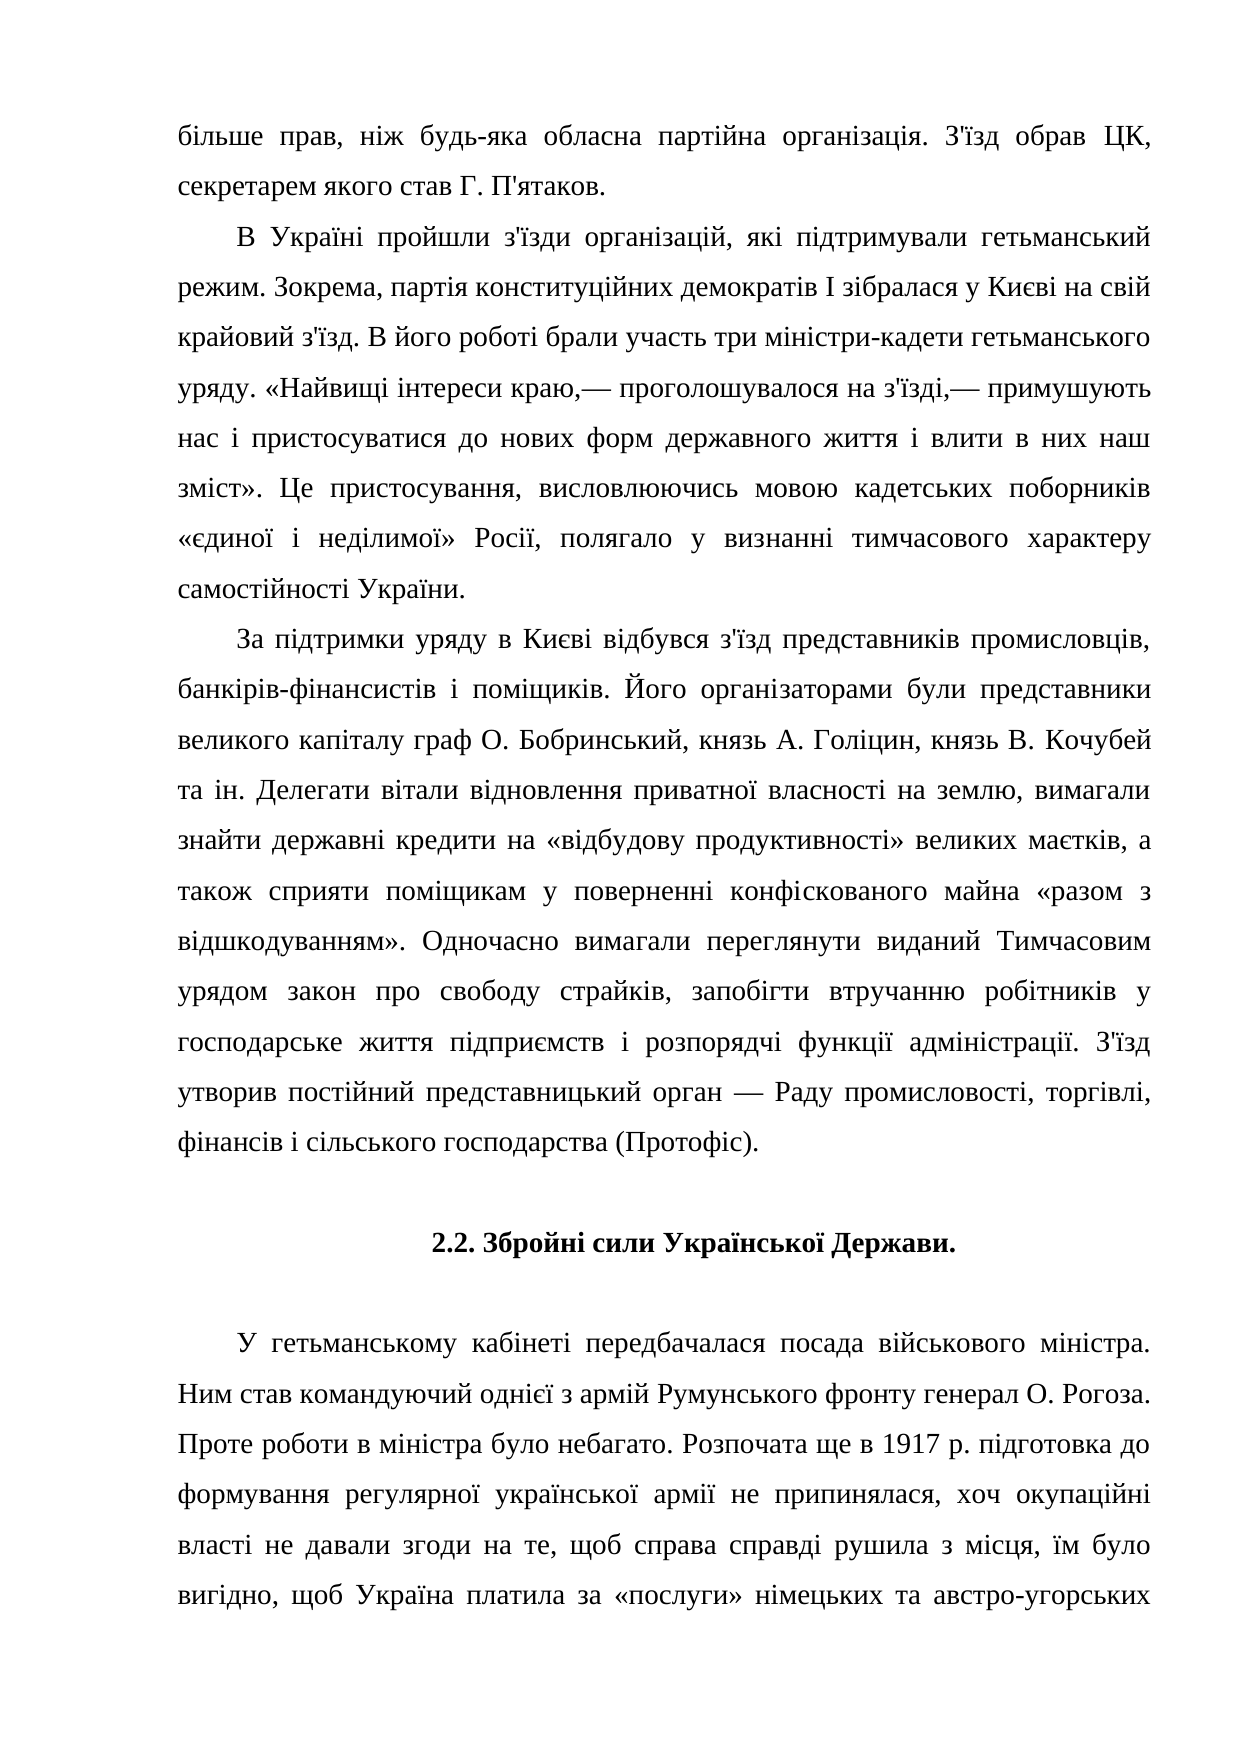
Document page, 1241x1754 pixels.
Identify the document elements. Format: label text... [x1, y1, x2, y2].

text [177, 1326, 1152, 1611]
text За підтримки уряду в Києві відбувся з'їзд представників промисловців, банкірів-фінансистів і поміщиків. Його організаторами були представники великого капіталу граф О. Бобринський, князь А. Голіцин, князь В. Кочубей та ін. Делегати вітали відновлення приватної власності на землю, вимагали знайти державні кредити на «відбудову продуктивності» великих маєтків, а також сприяти поміщикам у поверненні конфіскованого майна «разом з відшкодуванням». Одночасно вимагали переглянути виданий Тимчасовим урядом закон про свободу страйків, запобігти втручанню робітників у господарське життя підприємств і розпорядчі функції адміністрації. З'їзд утворив постійний представницький орган — Раду промисловості, торгівлі, фінансів і сільського господарства (Протофіс). [177, 621, 1152, 1158]
text 2.2. Збройні сили Української Держави. [177, 1225, 1152, 1258]
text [177, 118, 1152, 202]
text В Україні пройшли з'їзди організацій, які підтримували гетьманський режим. Зокрема, партія конституційних демократів І зібралася у Києві на свій крайовий з'їзд. В його роботі брали участь три міністри-кадети гетьманського уряду. «Найвищі інтереси краю,— проголошувалося на з'їзді,— примушують нас і пристосуватися до нових форм державного життя і влити в них наш зміст». Це пристосування, висловлюючись мовою кадетських поборників «єдиної і неділимої» Росії, полягало у визнанні тимчасового характеру самостійності України. [177, 219, 1152, 604]
